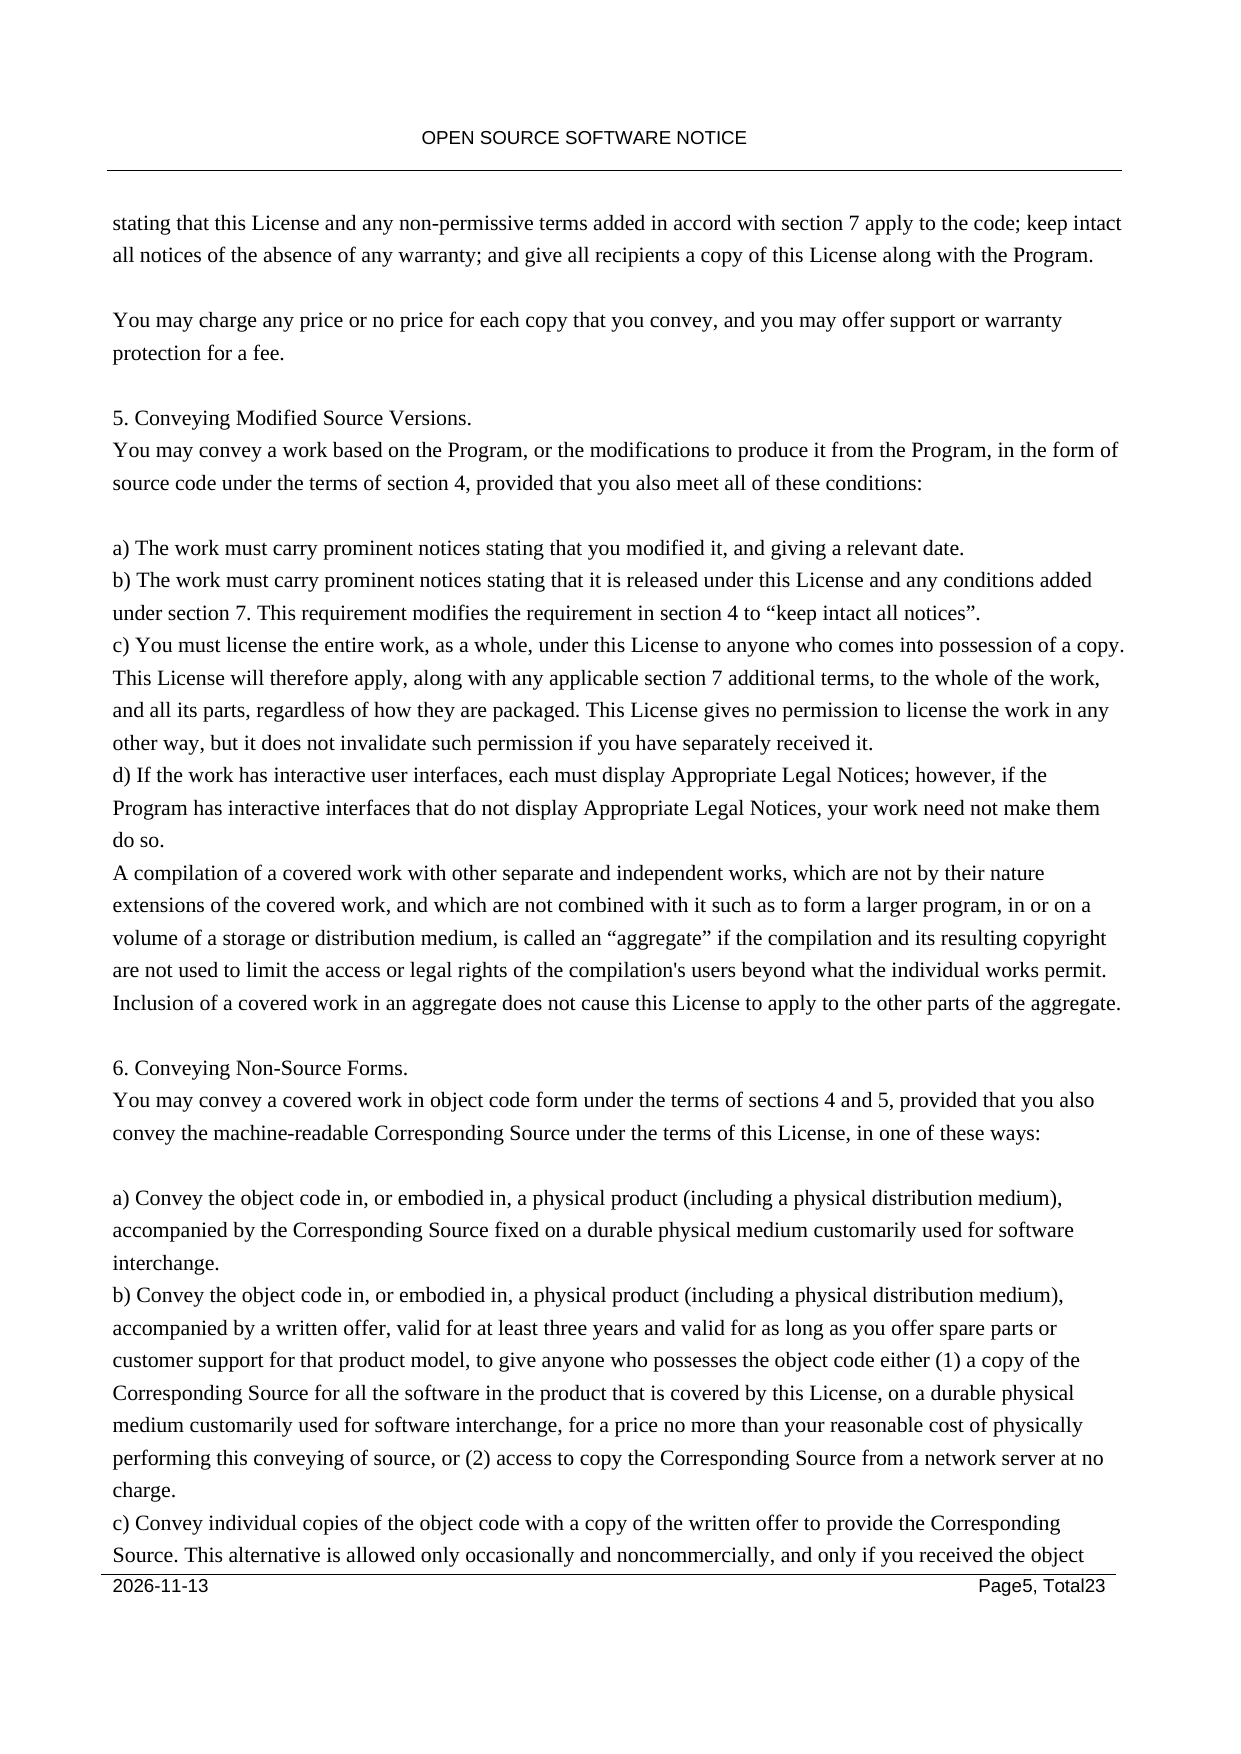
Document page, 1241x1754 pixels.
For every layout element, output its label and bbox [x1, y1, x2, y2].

text [112, 206, 1128, 1571]
